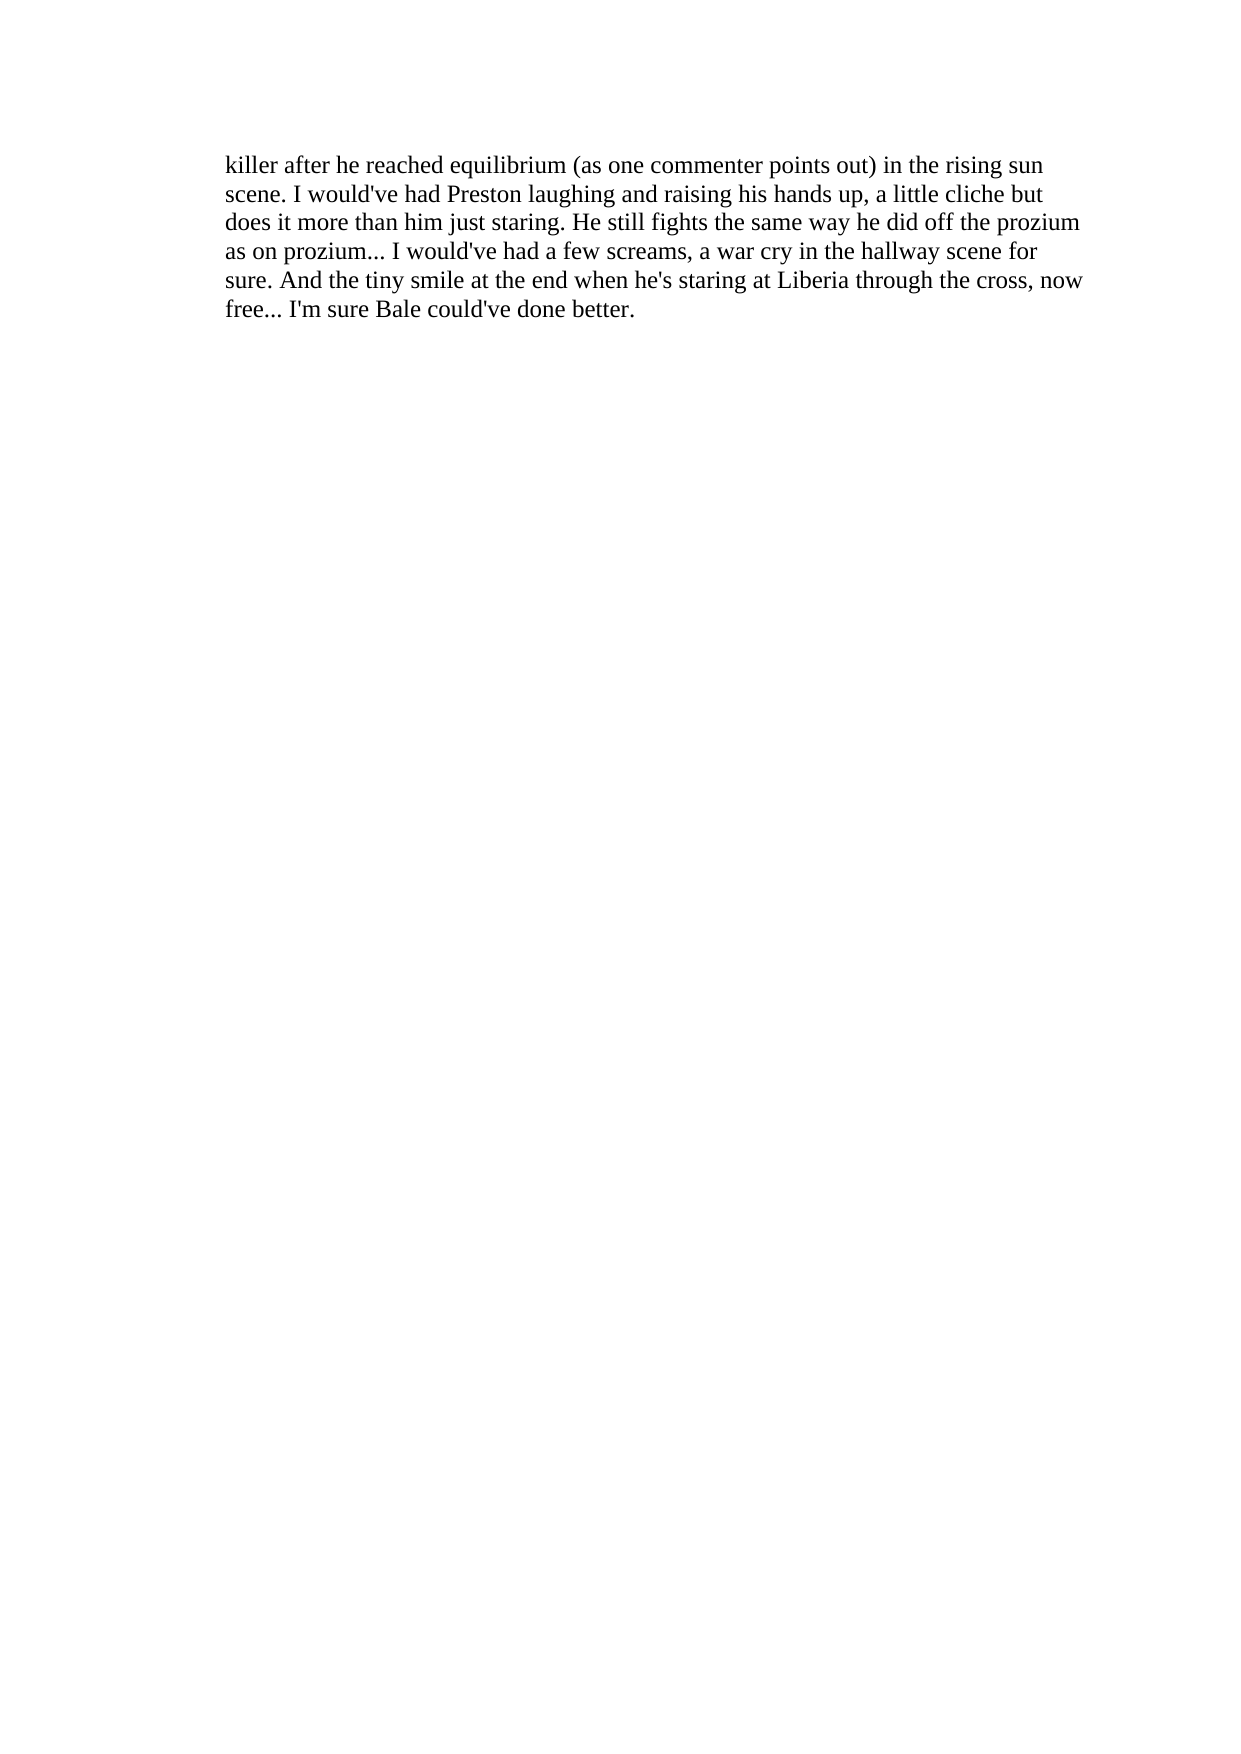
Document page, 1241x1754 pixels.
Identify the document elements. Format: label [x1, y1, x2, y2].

text [225, 150, 1090, 322]
